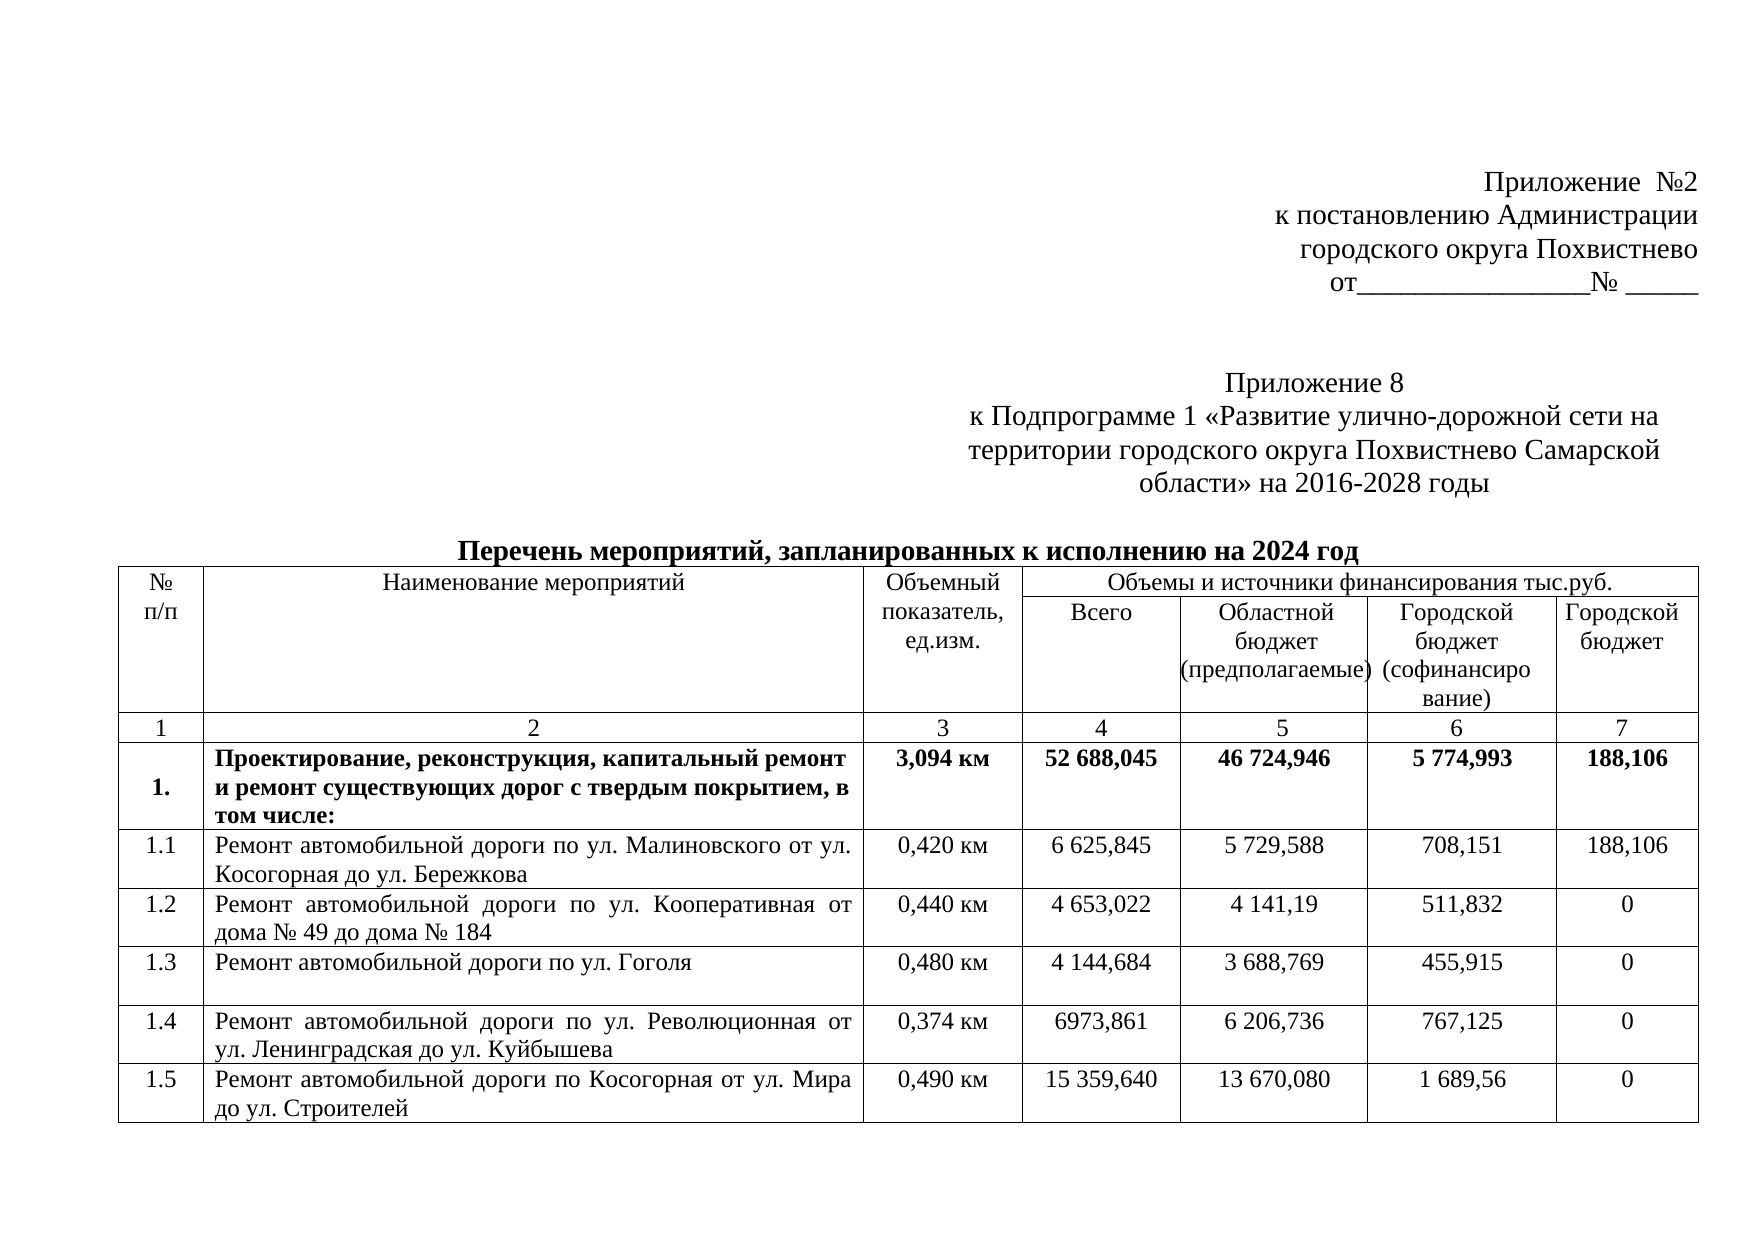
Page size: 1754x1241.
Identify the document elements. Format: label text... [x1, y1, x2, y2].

table_cell Всего [1023, 597, 1180, 712]
table_cell 0 [1557, 889, 1698, 946]
table_cell 0,480 км [864, 947, 1022, 1005]
text к постановлению Администрации [930, 197, 1698, 231]
table_cell 188,106 [1557, 830, 1698, 888]
table_cell Ремонт автомобильной дороги по ул. Кооперативная от дома № 49 до дома № 184 [204, 889, 863, 946]
table_cell Проектирование, реконструкция, капитальный ремонт и ремонт существующих дорог с твердым покрытием, в том числе: [204, 743, 863, 829]
table_cell 1 689,56 [1368, 1064, 1556, 1122]
table_cell 1 [119, 713, 203, 742]
table_cell 4 653,022 [1023, 889, 1180, 946]
table_cell Ремонт автомобильной дороги по ул. Гоголя [204, 947, 863, 1005]
table_cell 7 [1557, 713, 1698, 742]
table_cell 0,420 км [864, 830, 1022, 888]
table_cell Ремонт автомобильной дороги по ул. Революционная от ул. Ленинградская до ул. Куйбышева [204, 1006, 863, 1063]
table_cell 0,440 км [864, 889, 1022, 946]
text Перечень мероприятий, запланированных к исполнению на 2024 год [118, 533, 1698, 566]
table_cell 13 670,080 [1181, 1064, 1367, 1122]
table_cell 0,374 км [864, 1006, 1022, 1063]
table_cell 1.4 [119, 1006, 203, 1063]
table_cell 6 206,736 [1181, 1006, 1367, 1063]
table_cell Городской бюджет [1557, 597, 1698, 712]
text Приложение 8 к Подпрограмме 1 «Развитие улично-дорожной сети на территории городского округа Похвистнево Самарской области» на 2016-2028 годы [930, 365, 1698, 499]
table_cell 0 [1557, 947, 1698, 1005]
table_header № п/п [119, 567, 203, 712]
table_cell 6973,861 [1023, 1006, 1180, 1063]
table_cell 708,151 [1368, 830, 1556, 888]
table_cell Ремонт автомобильной дороги по ул. Малиновского от ул. Косогорная до ул. Бережкова [204, 830, 863, 888]
table_cell Областной бюджет (предполагаемые) [1181, 597, 1367, 712]
table_cell 0,490 км [864, 1064, 1022, 1122]
text от________________№ _____ [930, 264, 1698, 298]
table_cell 0 [1557, 1006, 1698, 1063]
table_cell 15 359,640 [1023, 1064, 1180, 1122]
table_cell 6 [1368, 713, 1556, 742]
table_cell 4 [1023, 713, 1180, 742]
table_cell 1.5 [119, 1064, 203, 1122]
table_cell 188,106 [1557, 743, 1698, 829]
text городского округа Похвистнево [930, 231, 1698, 264]
table_cell 5 [1181, 713, 1367, 742]
table_cell 5 729,588 [1181, 830, 1367, 888]
table_cell 2 [204, 713, 863, 742]
table_header Объемный показатель, ед.изм. [864, 567, 1022, 712]
table_cell 511,832 [1368, 889, 1556, 946]
table_cell 0 [1557, 1064, 1698, 1122]
table_cell 3 [864, 713, 1022, 742]
table_cell 3,094 км [864, 743, 1022, 829]
table_cell 1.1 [119, 830, 203, 888]
table_cell 52 688,045 [1023, 743, 1180, 829]
table_cell 4 141,19 [1181, 889, 1367, 946]
table_cell 455,915 [1368, 947, 1556, 1005]
table_header Наименование мероприятий [204, 567, 863, 712]
table_cell 1.3 [119, 947, 203, 1005]
table_cell 6 625,845 [1023, 830, 1180, 888]
table_cell 1. [119, 743, 203, 829]
table_header Объемы и источники финансирования тыс.руб. [1023, 567, 1698, 596]
table_cell Ремонт автомобильной дороги по Косогорная от ул. Мира до ул. Строителей [204, 1064, 863, 1122]
table_cell 5 774,993 [1368, 743, 1556, 829]
table_cell 46 724,946 [1181, 743, 1367, 829]
table_cell 1.2 [119, 889, 203, 946]
table_cell 4 144,684 [1023, 947, 1180, 1005]
table_cell Городской бюджет (софинансиро вание) [1368, 597, 1556, 712]
table_cell 3 688,769 [1181, 947, 1367, 1005]
table_cell 767,125 [1368, 1006, 1556, 1063]
text Приложение №2 [930, 164, 1698, 197]
